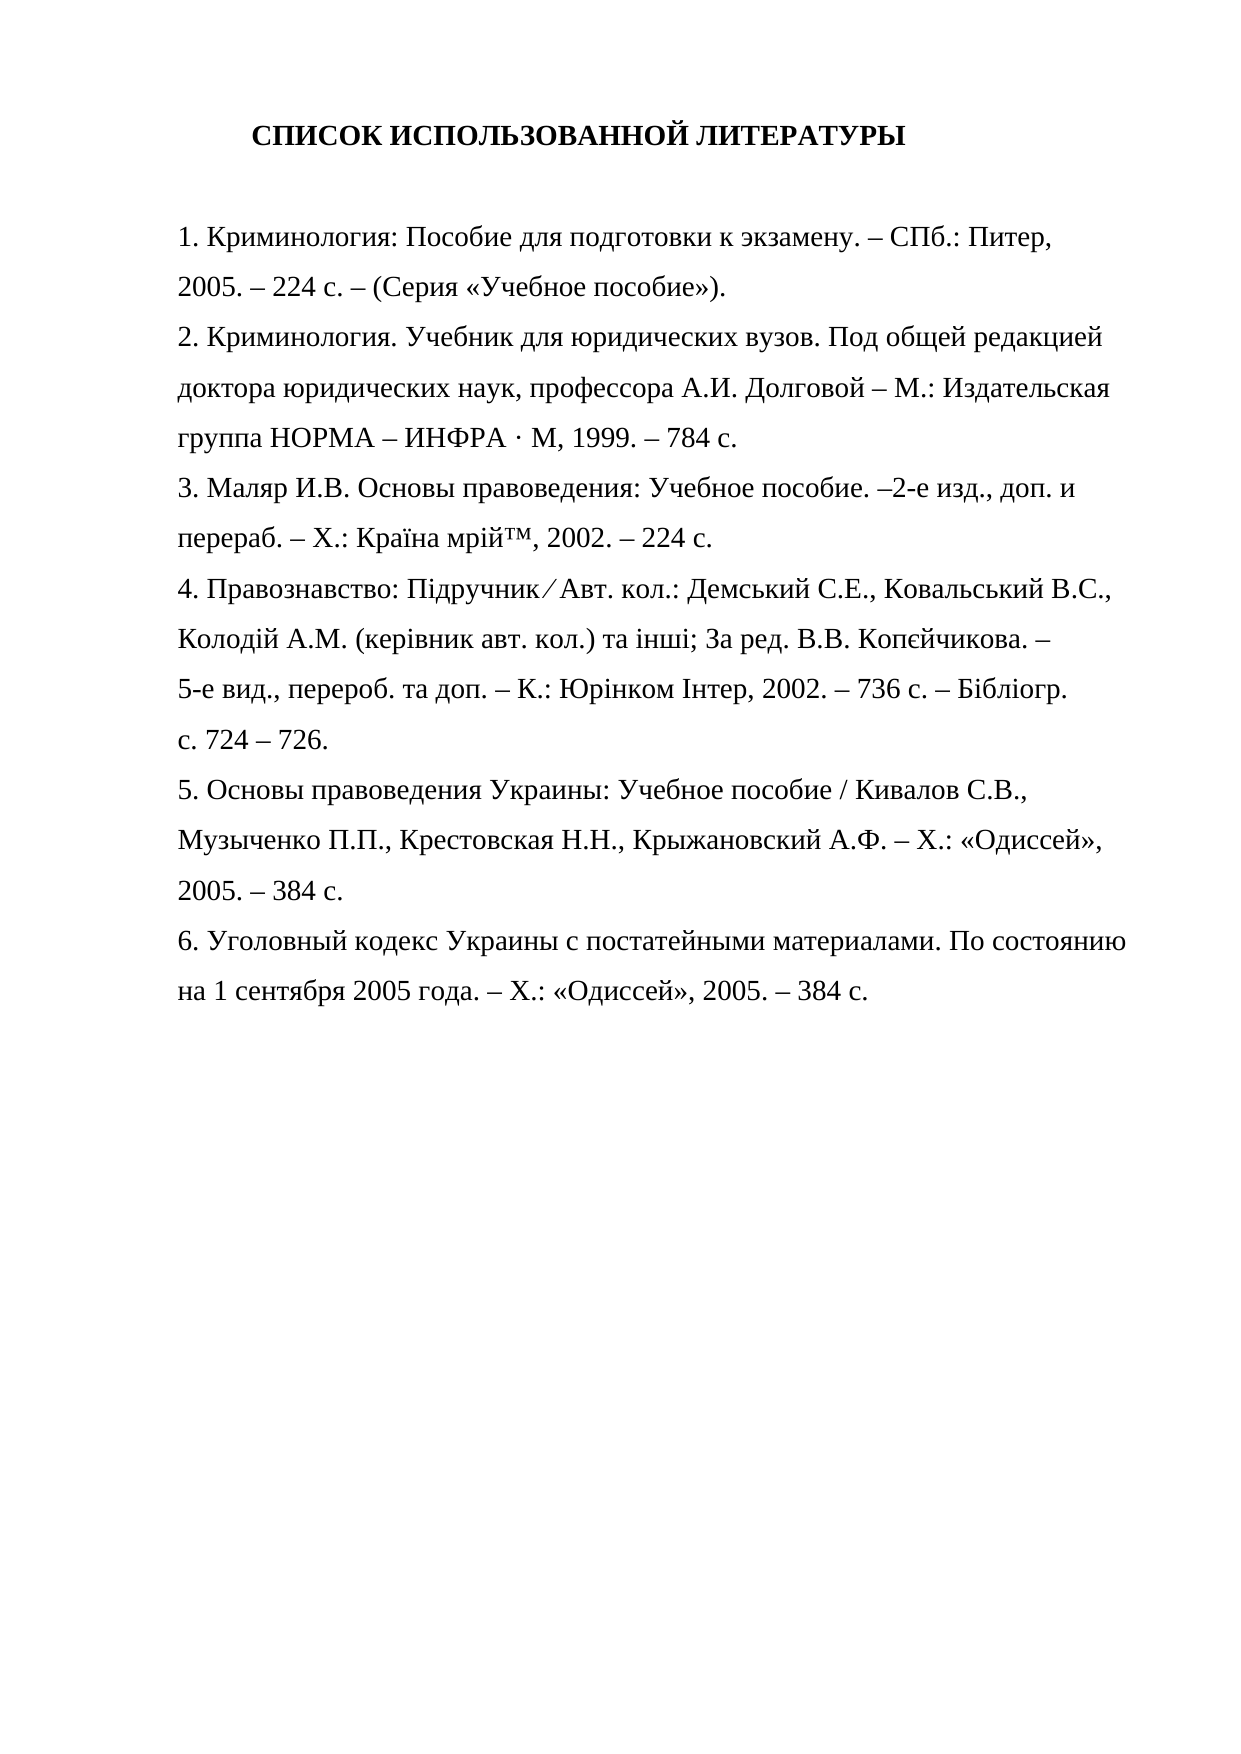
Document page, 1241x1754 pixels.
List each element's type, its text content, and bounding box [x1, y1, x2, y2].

text с. 724 – 726. [177, 722, 1152, 755]
text СПИСОК ИСПОЛЬЗОВАННОЙ ЛИТЕРАТУРЫ [177, 118, 1152, 152]
text 4. Правознавство: Підручник ∕ Авт. кол.: Демський С.Е., Ковальський В.С., [177, 571, 1152, 604]
text Колодій А.М. (керівник авт. кол.) та інші; За ред. В.В. Копєйчикова. – [177, 621, 1152, 655]
text 5-е вид., перероб. та доп. – К.: Юрінком Інтер, 2002. – 736 с. – Бібліогр. [177, 672, 1152, 705]
text Музыченко П.П., Крестовская Н.Н., Крыжановский А.Ф. – Х.: «Одиссей», [177, 822, 1152, 856]
text 2. Криминология. Учебник для юридических вузов. Под общей редакцией [177, 319, 1152, 353]
text 6. Уголовный кодекс Украины с постатейными материалами. По состоянию [177, 923, 1152, 957]
text перераб. – Х.: Країна мрій™, 2002. – 224 с. [177, 521, 1152, 554]
text 2005. – 224 с. – (Серия «Учебное пособие»). [177, 269, 1152, 303]
text 5. Основы правоведения Украины: Учебное пособие / Кивалов С.В., [177, 772, 1152, 806]
text группа НОРМА – ИНФРА · М, 1999. – 784 с. [177, 420, 1152, 453]
text 3. Маляр И.В. Основы правоведения: Учебное пособие. –2-е изд., доп. и [177, 470, 1152, 504]
text 2005. – 384 с. [177, 873, 1152, 906]
text 1. Криминология: Пособие для подготовки к экзамену. – СПб.: Питер, [177, 219, 1152, 252]
text на 1 сентября 2005 года. – Х.: «Одиссей», 2005. – 384 с. [177, 973, 1152, 1007]
text доктора юридических наук, профессора А.И. Долговой – М.: Издательская [177, 370, 1152, 403]
